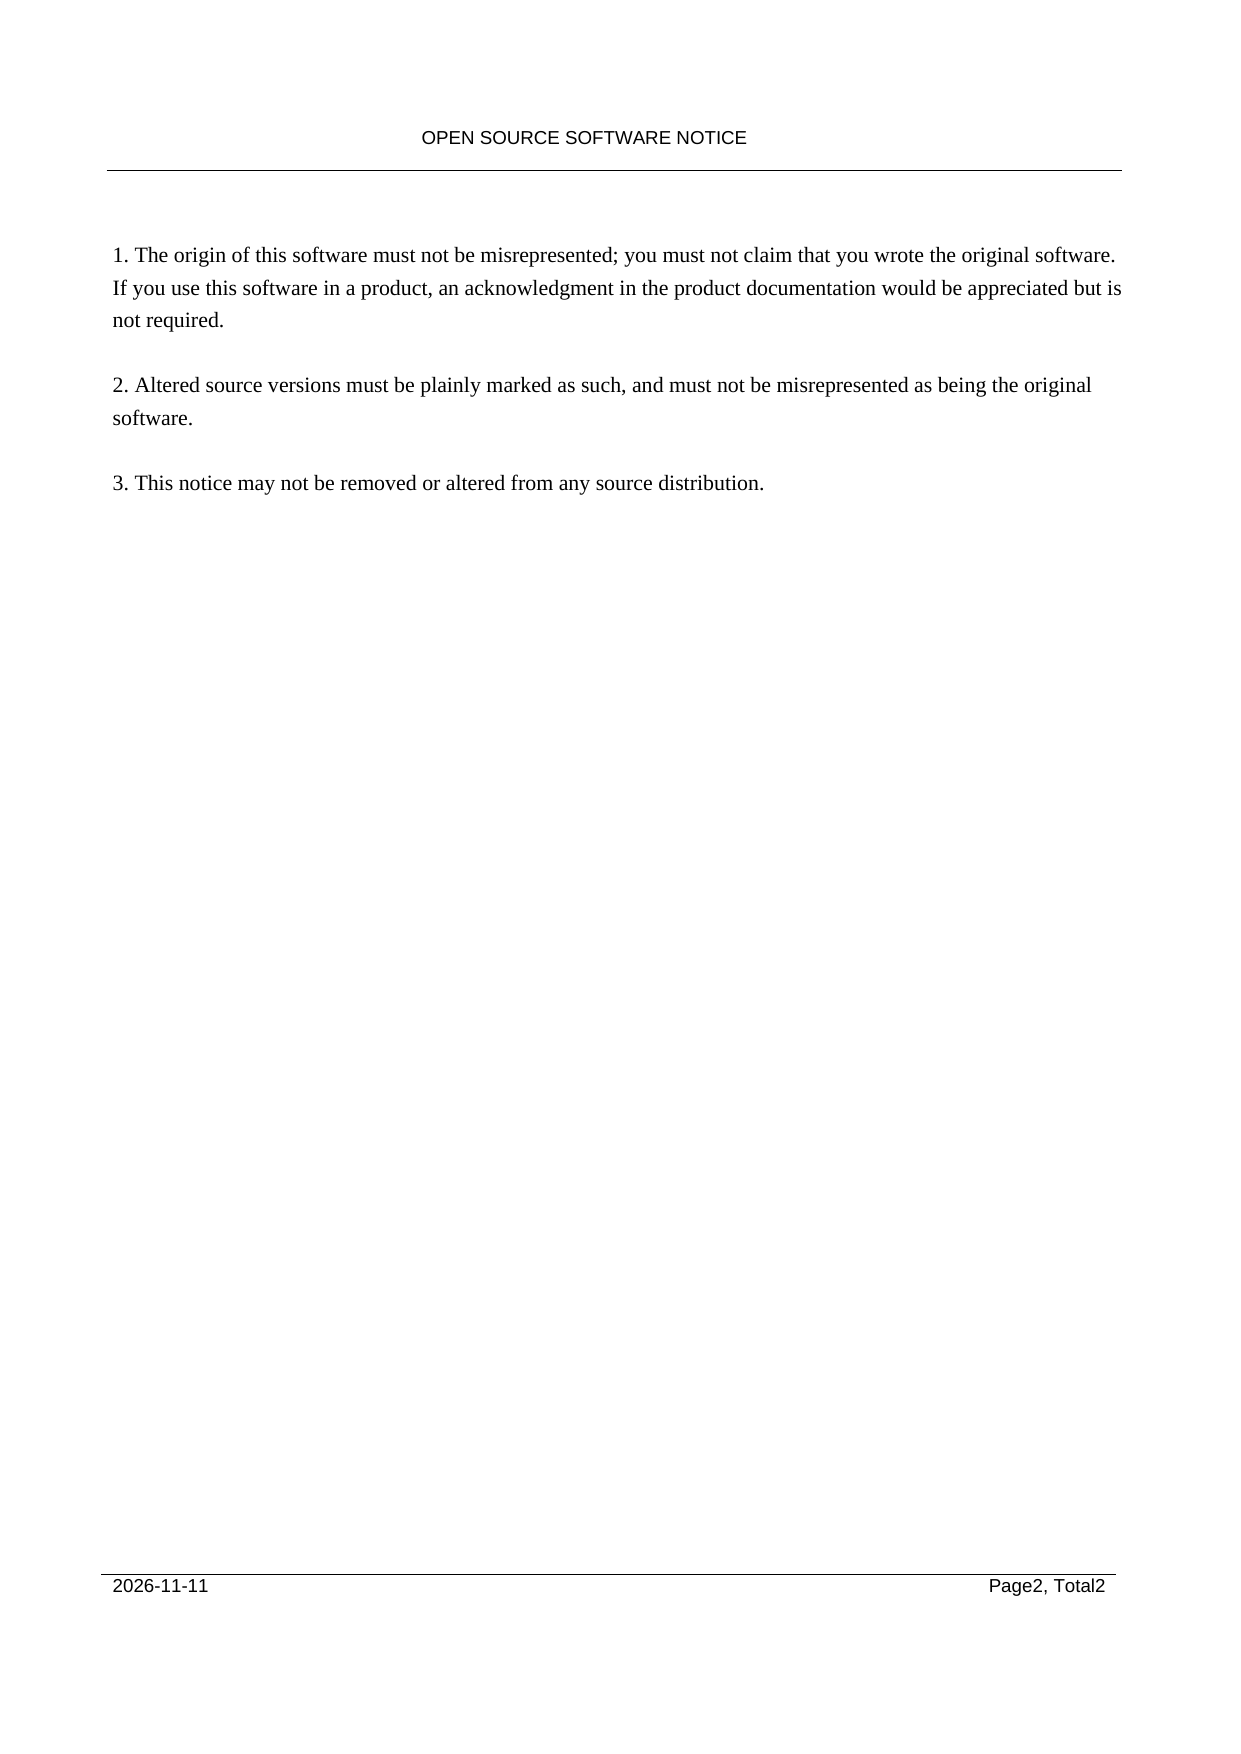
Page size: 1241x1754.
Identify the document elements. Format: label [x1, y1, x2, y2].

text [112, 206, 1128, 531]
